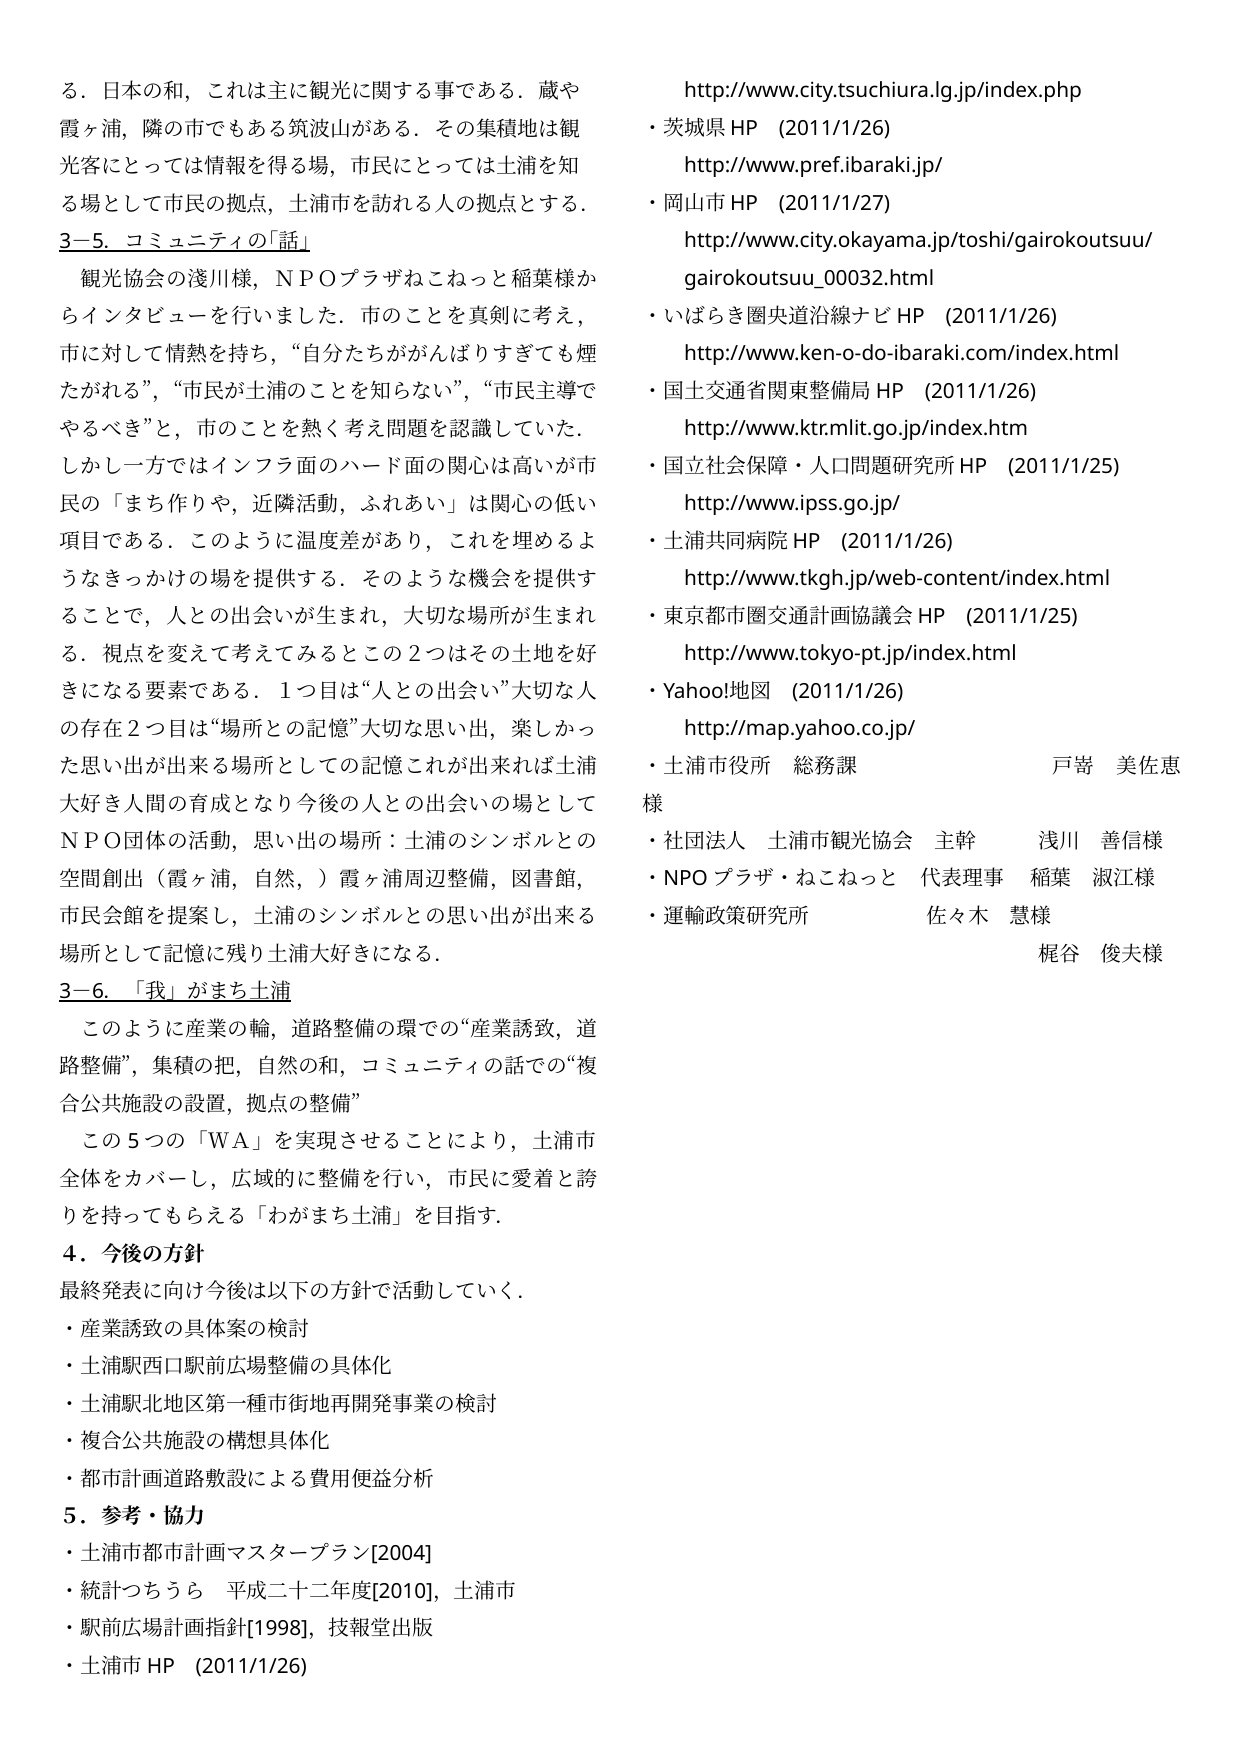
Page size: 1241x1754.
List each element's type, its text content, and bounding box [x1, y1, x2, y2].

text このように産業の輪，道路整備の環での“産業誘致，道路整備”，集積の把，自然の和，コミュニティの話での“複合公共施設の設置，拠点の整備” [59, 1008, 598, 1121]
text 3－5．コミュニティの｢話｣ [59, 221, 598, 258]
text 3－6．「我」がまち土浦 [59, 971, 598, 1008]
text http://www.ktr.mlit.go.jp/index.htm [642, 408, 1181, 446]
text http://www.city.tsuchiura.lg.jp/index.php [642, 71, 1181, 108]
text ・複合公共施設の構想具体化 [59, 1421, 598, 1458]
text http://www.city.okayama.jp/toshi/gairokoutsuu/gairokoutsuu_00032.html [684, 221, 1181, 296]
text http://www.pref.ibaraki.jp/ [642, 146, 1181, 183]
text http://www.tokyo-pt.jp/index.html [642, 633, 1181, 671]
text ・土浦市役所 総務課 戸嵜 美佐恵様 [642, 746, 1181, 821]
text ・茨城県HP (2011/1/26) [642, 108, 1181, 146]
text http://map.yahoo.co.jp/ [642, 708, 1181, 746]
text ・土浦市都市計画マスタープラン[2004] [59, 1533, 598, 1571]
text ・国立社会保障・人口問題研究所HP (2011/1/25) [642, 446, 1181, 483]
text ・運輸政策研究所 佐々木 慧様 [642, 896, 1181, 933]
text http://www.tkgh.jp/web-content/index.html [642, 558, 1181, 596]
text ４．今後の方針 [59, 1233, 598, 1271]
text ・土浦市HP (2011/1/26) [59, 1646, 598, 1683]
text http://www.ken-o-do-ibaraki.com/index.html [642, 333, 1181, 371]
text ・産業誘致の具体案の検討 [59, 1308, 598, 1346]
text 梶谷 俊夫様 [642, 933, 1181, 971]
text 最終発表に向け今後は以下の方針で活動していく． [59, 1271, 598, 1308]
text ・土浦駅西口駅前広場整備の具体化 [59, 1346, 598, 1383]
text ・駅前広場計画指針[1998]，技報堂出版 [59, 1608, 598, 1646]
text ・土浦共同病院HP (2011/1/26) [642, 521, 1181, 558]
text ５．参考・協力 [59, 1496, 598, 1533]
text ・土浦駅北地区第一種市街地再開発事業の検討 [59, 1383, 598, 1421]
text ・都市計画道路敷設による費用便益分析 [59, 1458, 598, 1496]
text ・Yahoo!地図 (2011/1/26) [642, 671, 1181, 708]
text ・いばらき圏央道沿線ナビHP (2011/1/26) [642, 296, 1181, 333]
text ・国土交通省関東整備局HP (2011/1/26) [642, 371, 1181, 408]
text http://www.ipss.go.jp/ [642, 483, 1181, 521]
text ・統計つちうら 平成二十二年度[2010]，土浦市 [59, 1571, 598, 1608]
text ・東京都市圏交通計画協議会HP (2011/1/25) [642, 596, 1181, 633]
text 観光協会の淺川様，ＮＰＯプラザねこねっと稲葉様からインタビューを行いました．市のことを真剣に考え，市に対して情熱を持ち，“自分たちががんばりすぎても煙たがれる”，“市民が土浦のことを知らない”，“市民主導でやるべき”と，市のことを熱く考え問題を認識していた．しかし一方ではインフラ面のハード面の関心は高いが市民の「まち作りや，近隣活動，ふれあい」は関心の低い項目である．このように温度差があり，これを埋めるようなきっかけの場を提供する．そのような機会を提供することで，人との出会いが生まれ，大切な場所が生まれる．視点を変えて考えてみるとこの２つはその土地を好きになる要素である．１つ目は“人との出会い”大切な人の存在２つ目は“場所との記憶”大切な思い出，楽しかった思い出が出来る場所としての記憶これが出来れば土浦大好き人間の育成となり今後の人との出会いの場としてＮＰＯ団体の活動，思い出の場所：土浦のシンボルとの空間創出（霞ヶ浦，自然，）霞ヶ浦周辺整備，図書館，市民会館を提案し，土浦のシンボルとの思い出が出来る場所として記憶に残り土浦大好きになる． [59, 258, 598, 971]
text この5つの「ＷＡ」を実現させることにより，土浦市全体をカバーし，広域的に整備を行い，市民に愛着と誇りを持ってもらえる「わがまち土浦」を目指す． [59, 1121, 598, 1233]
text ・社団法人 土浦市観光協会 主幹 浅川 善信様 [642, 821, 1181, 858]
text ・NPOプラザ・ねこねっと 代表理事 稲葉 淑江様 [642, 858, 1181, 896]
text ・岡山市HP (2011/1/27) [642, 183, 1181, 221]
